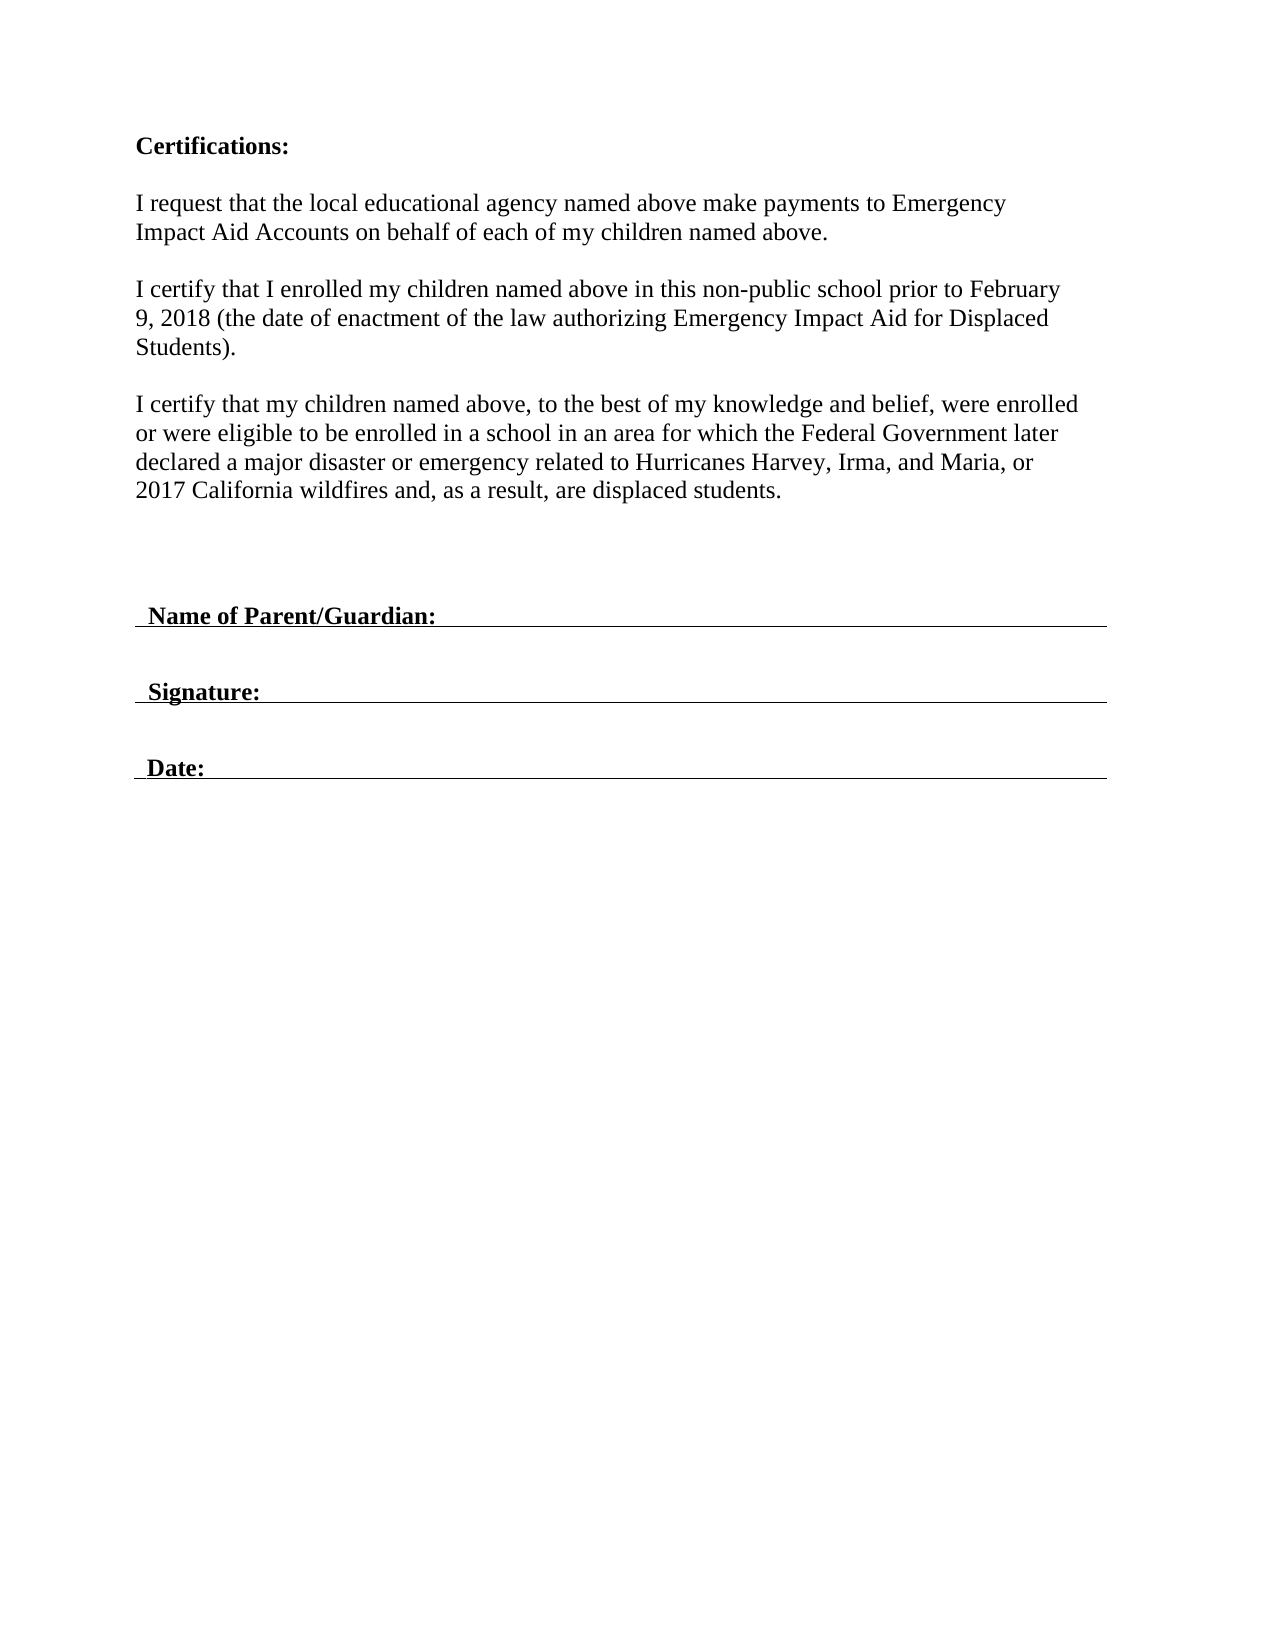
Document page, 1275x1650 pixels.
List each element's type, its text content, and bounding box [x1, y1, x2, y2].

text I request that the local educational agency named above make payments to Emergency Impact Aid Accounts on behalf of each of my children named above. [135, 188, 1078, 246]
text Date: [134, 753, 1119, 782]
text I certify that I enrolled my children named above in this non-public school prior to February 9, 2018 (the date of enactment of the law authorizing Emergency Impact Aid for Displaced Students). [135, 274, 1083, 361]
subtitle Name of Parent/Guardian: [135, 601, 1119, 629]
subtitle Certifications: [135, 131, 1119, 160]
text I certify that my children named above, to the best of my knowledge and belief, were enrolled or were eligible to be enrolled in a school in an area for which the Federal Government later declared a major disaster or emergency related to Hurricanes Harvey, Irma, and Maria, or 2017 California wildfires and, as a result, are displaced students. [135, 389, 1087, 504]
text Signature: [135, 677, 1119, 706]
